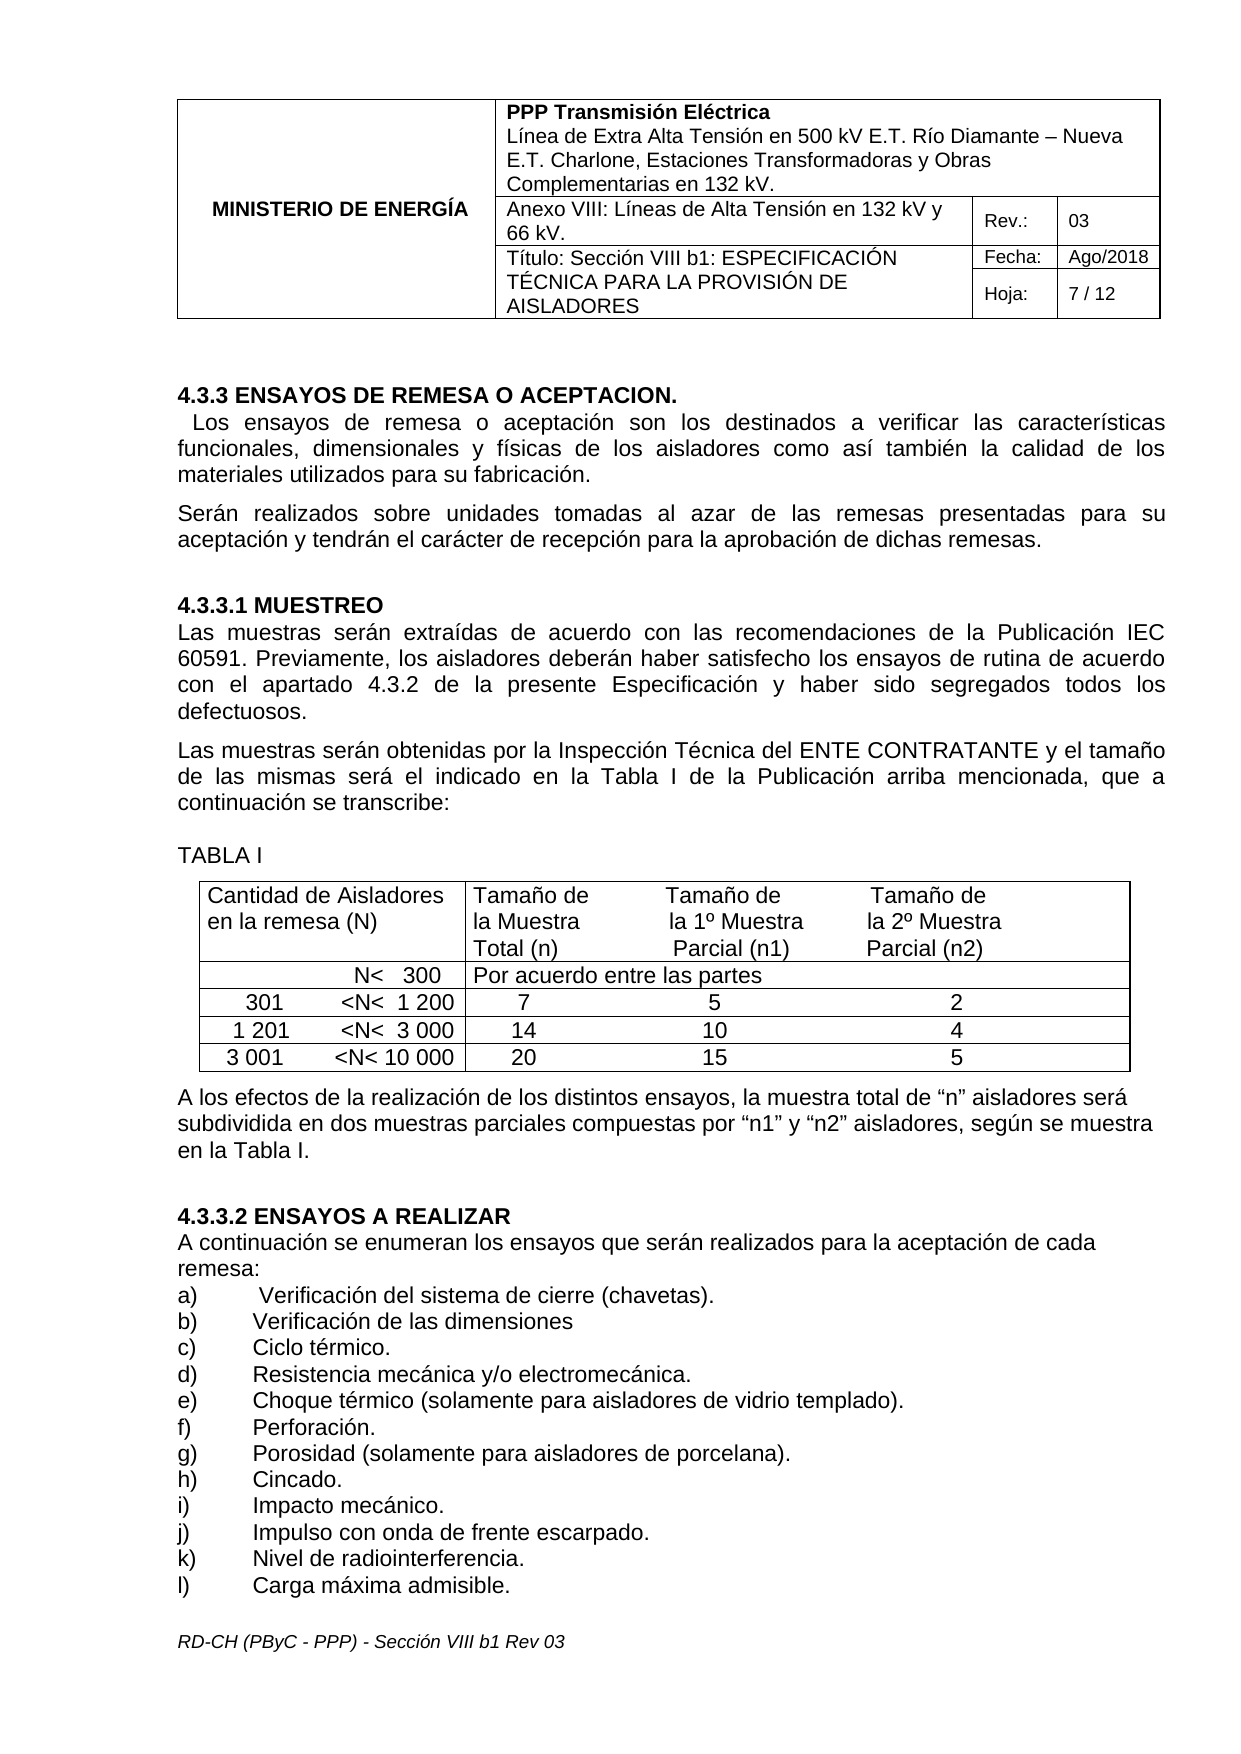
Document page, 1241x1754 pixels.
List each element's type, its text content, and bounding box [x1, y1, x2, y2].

table_cell 7 5 2 [466, 989, 1129, 1016]
text j) Impulso con onda de frente escarpado. [177, 1519, 1166, 1545]
text i) Impacto mecánico. [177, 1492, 1166, 1519]
table_cell N< 300 [200, 962, 465, 988]
text e) Choque térmico (solamente para aisladores de vidrio templado). [177, 1387, 1166, 1413]
table_cell Por acuerdo entre las partes [466, 962, 1129, 988]
text a) Verificación del sistema de cierre (chavetas). [177, 1282, 1166, 1308]
text l) Carga máxima admisible. [177, 1572, 1166, 1598]
text A continuación se enumeran los ensayos que serán realizados para la aceptación de cada remesa: [177, 1229, 1166, 1282]
table_header Tamaño de Tamaño de Tamaño de la Muestra la 1º Muestra la 2º Muestra Total (n) Parcial (n1) Parcial (n2) [466, 882, 1129, 961]
text Serán realizados sobre unidades tomadas al azar de las remesas presentadas para su aceptación y tendrán el carácter de recepción para la aprobación de dichas remesas. [177, 500, 1166, 553]
text c) Ciclo térmico. [177, 1334, 1166, 1361]
table_cell 301 <N< 1 200 [200, 989, 465, 1016]
table_header Cantidad de Aisladores en la remesa (N) [200, 882, 465, 961]
text Las muestras serán obtenidas por la Inspección Técnica del ENTE CONTRATANTE y el tamaño de las mismas será el indicado en la Tabla I de la Publicación arriba mencionada, que a continuación se transcribe: [177, 737, 1166, 816]
text Las muestras serán extraídas de acuerdo con las recomendaciones de la Publicación IEC 60591. Previamente, los aisladores deberán haber satisfecho los ensayos de rutina de acuerdo con el apartado 4.3.2 de la presente Especificación y haber sido segregados todos los defectuosos. [177, 619, 1166, 724]
table_cell 20 15 5 [466, 1044, 1129, 1071]
text 4.3.3.2 ENSAYOS A REALIZAR [177, 1203, 1166, 1229]
subtitle Los ensayos de remesa o aceptación son los destinados a verificar las características funcionales, dimensionales y físicas de los aisladores como así también la calidad de los materiales utilizados para su fabricación. [177, 408, 1166, 488]
text 4.3.3.1 MUESTREO [177, 592, 1166, 619]
text g) Porosidad (solamente para aisladores de porcelana). [177, 1440, 1166, 1466]
text b) Verificación de las dimensiones [177, 1308, 1166, 1334]
text f) Perforación. [177, 1413, 1166, 1440]
text A los efectos de la realización de los distintos ensayos, la muestra total de “n” aisladores será subdividida en dos muestras parciales compuestas por “n1” y “n2” aisladores, según se muestra en la Tabla I. [177, 1084, 1166, 1163]
text k) Nivel de radiointerferencia. [177, 1545, 1166, 1572]
text TABLA I [177, 842, 1166, 868]
table_cell 3 001 <N< 10 000 [200, 1044, 465, 1071]
subtitle 4.3.3 ENSAYOS DE REMESA O ACEPTACION. [177, 382, 1166, 408]
table_cell 14 10 4 [466, 1017, 1129, 1043]
text d) Resistencia mecánica y/o electromecánica. [177, 1361, 1166, 1387]
table_cell 1 201 <N< 3 000 [200, 1017, 465, 1043]
text h) Cincado. [177, 1466, 1166, 1492]
